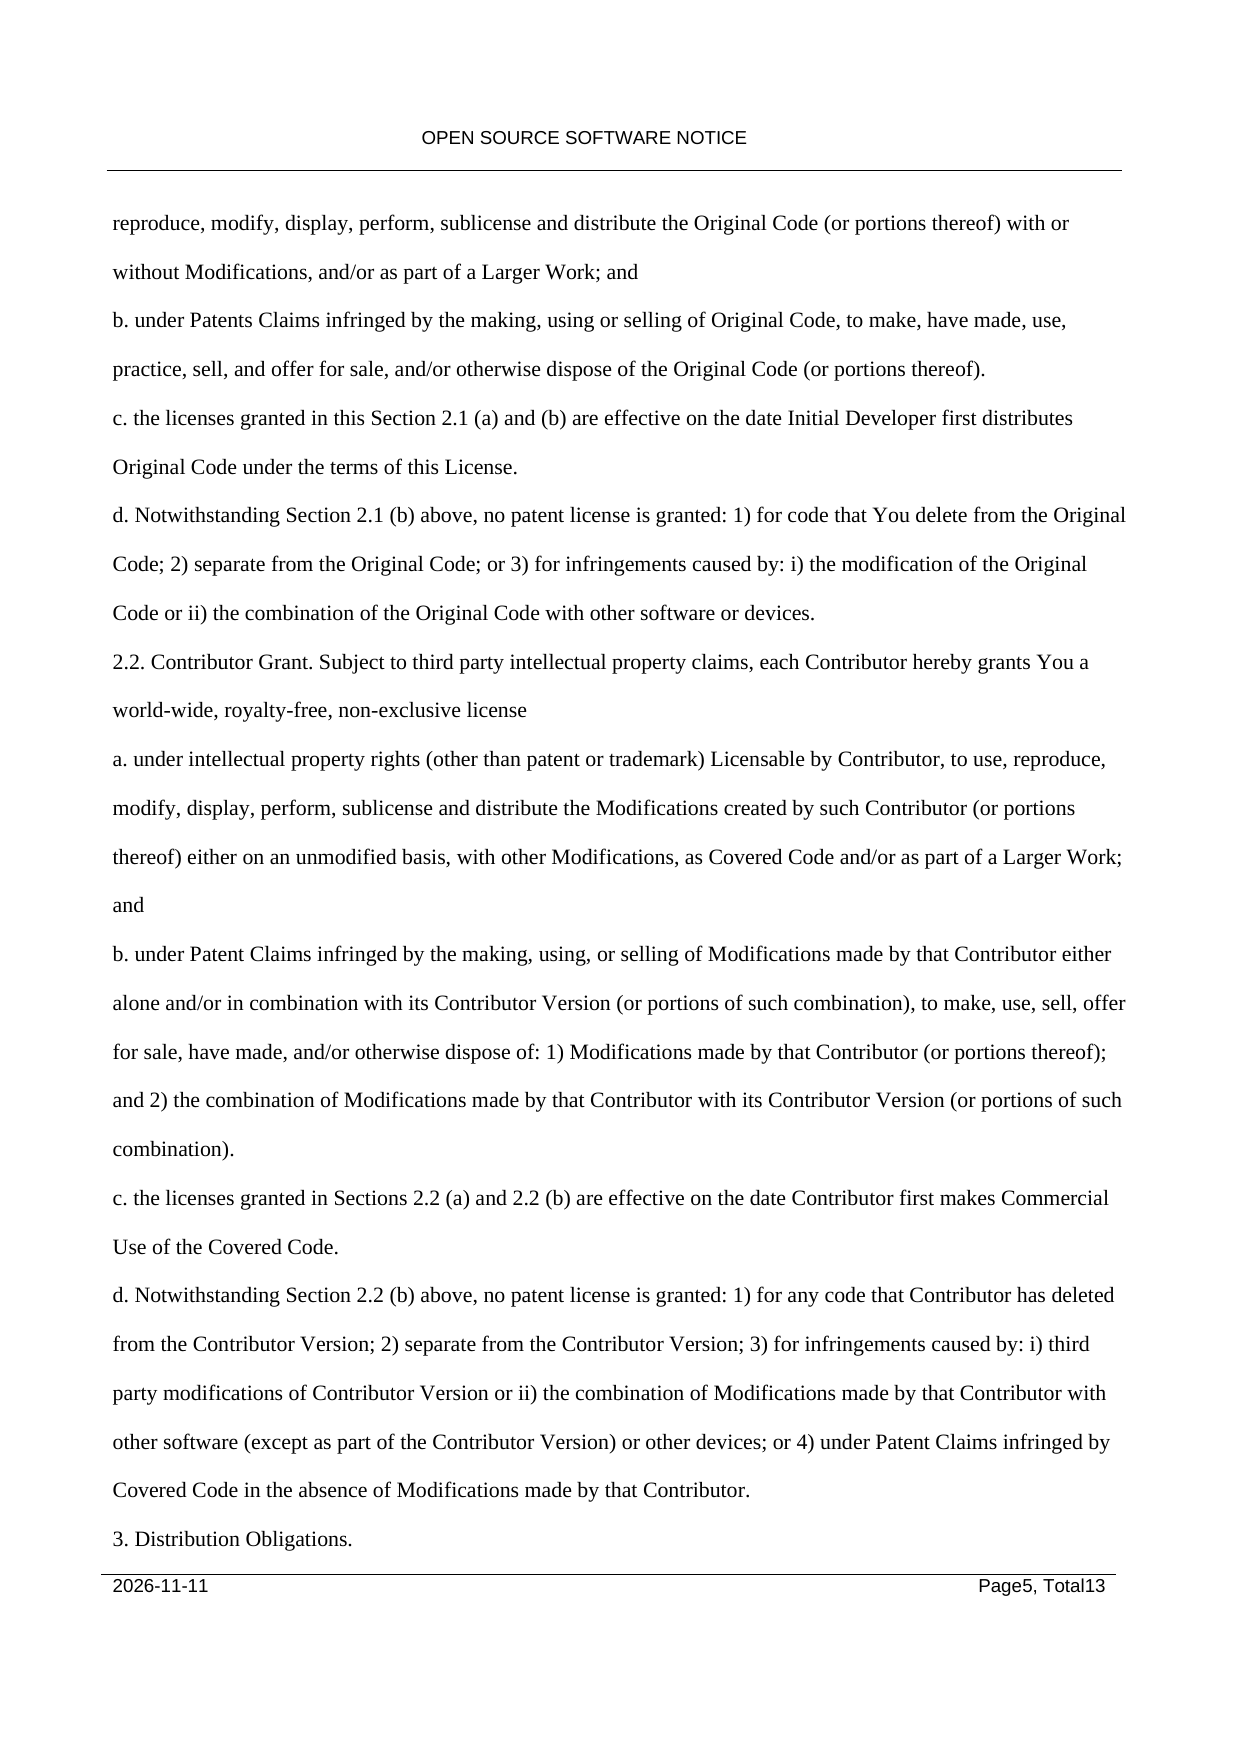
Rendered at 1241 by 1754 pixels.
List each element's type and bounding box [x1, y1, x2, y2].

text [112, 206, 1128, 1555]
